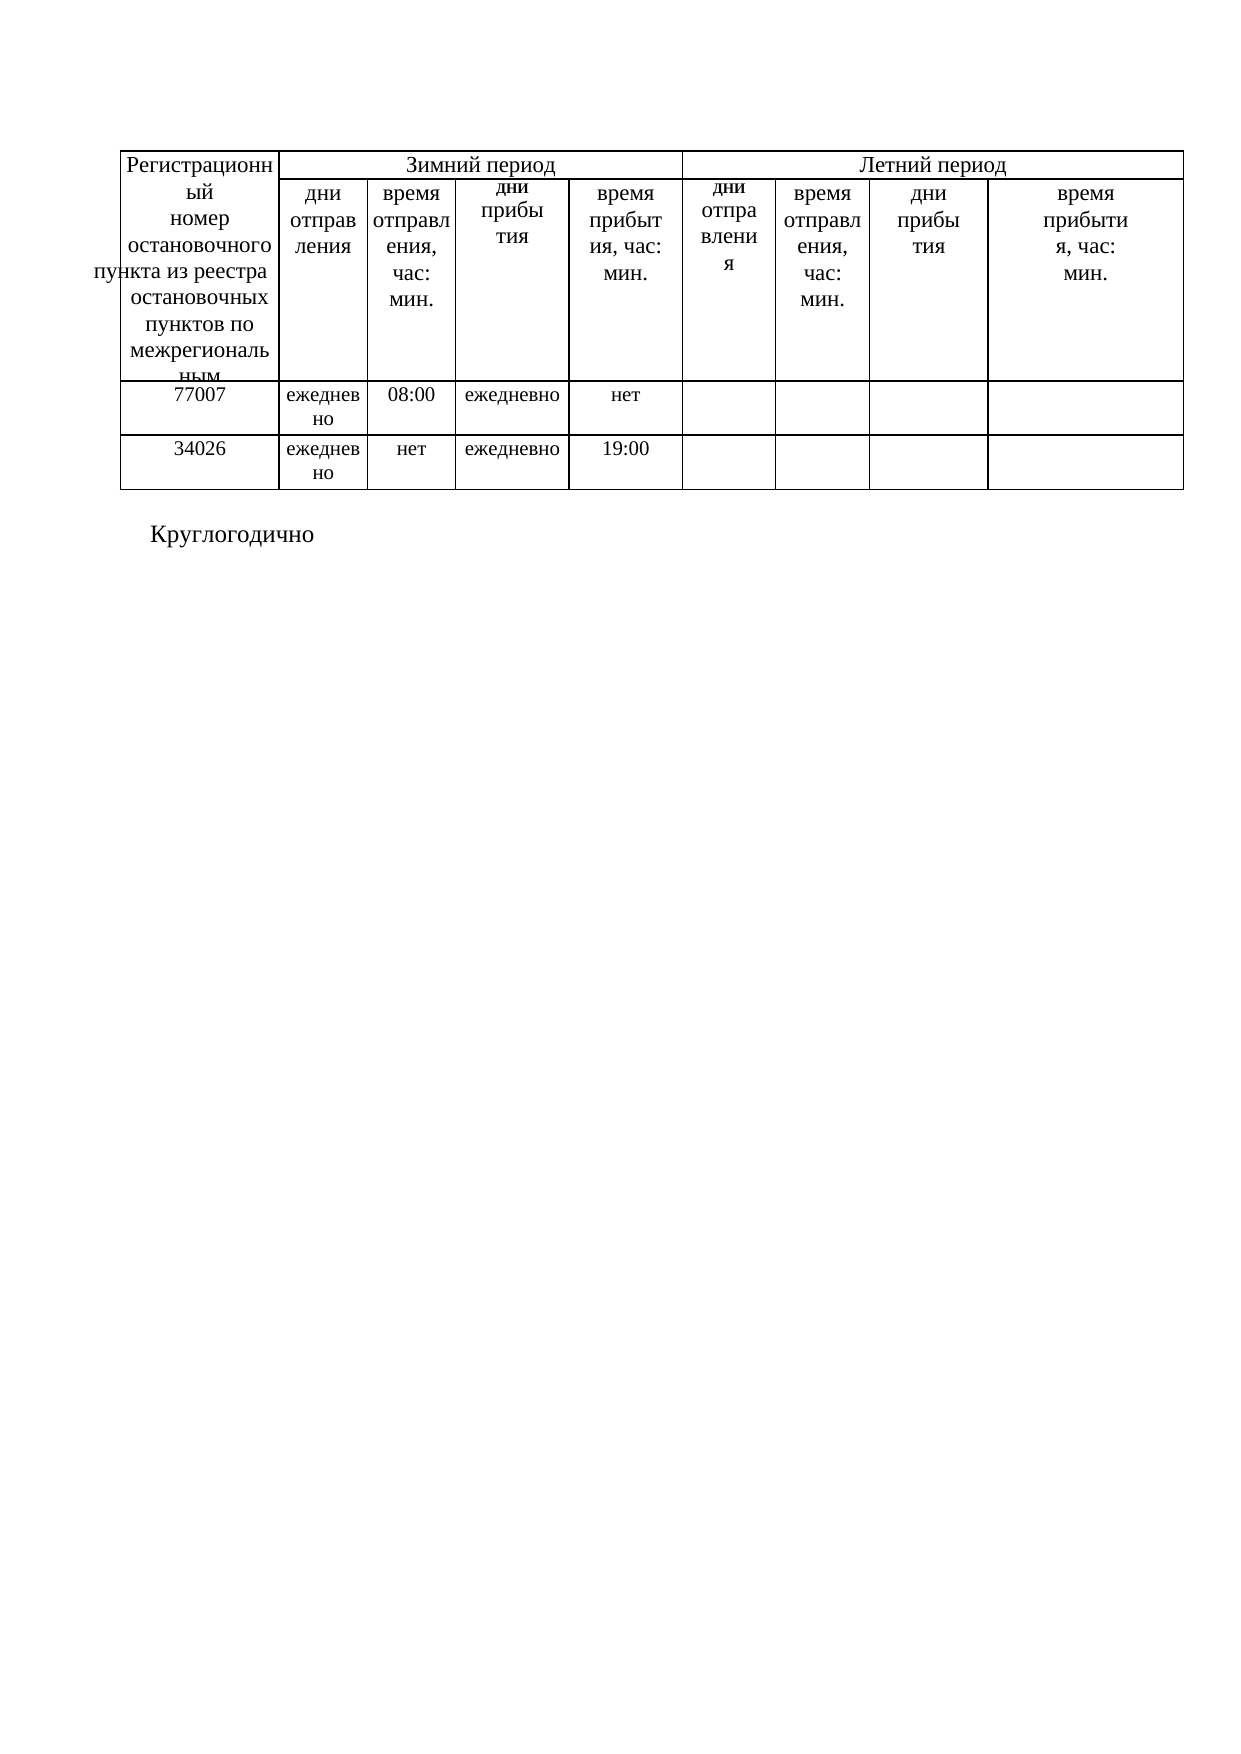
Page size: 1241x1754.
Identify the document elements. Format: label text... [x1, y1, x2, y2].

table_cell [683, 436, 775, 489]
table_cell время отправл ения, час: мин. [776, 180, 869, 380]
table_cell нет [368, 436, 455, 489]
table_cell 08:00 [368, 382, 455, 434]
table_cell нет [570, 382, 682, 434]
table_cell ДНИ прибы тия [456, 180, 568, 380]
table_cell время прибыти я, час: мин. [989, 180, 1183, 380]
table_cell [989, 436, 1183, 489]
table_cell время прибыт ия, час: мин. [570, 180, 682, 380]
table_cell [870, 436, 987, 489]
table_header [121, 152, 278, 380]
table_cell [870, 382, 987, 434]
table_cell 34026 [121, 436, 278, 489]
table_cell дни отправ ления [280, 180, 367, 380]
table_header Летний период [683, 152, 1183, 178]
table_cell ежедневно [280, 382, 367, 434]
table_cell время отправл ения, час: мин. [368, 180, 455, 380]
table_cell 19:00 [570, 436, 682, 489]
table_cell 77007 [121, 382, 278, 434]
table_cell [683, 382, 775, 434]
table_cell [776, 382, 869, 434]
table_cell ДНИ отпра влени я [683, 180, 775, 380]
table_cell дни прибы тия [870, 180, 987, 380]
table_cell [776, 436, 869, 489]
table_header Зимний период [280, 152, 682, 178]
text Круглогодично [150, 519, 1090, 548]
table_cell ежедневно [280, 436, 367, 489]
table_cell [989, 382, 1183, 434]
table_cell ежедневно [456, 382, 568, 434]
table_cell ежедневно [456, 436, 568, 489]
